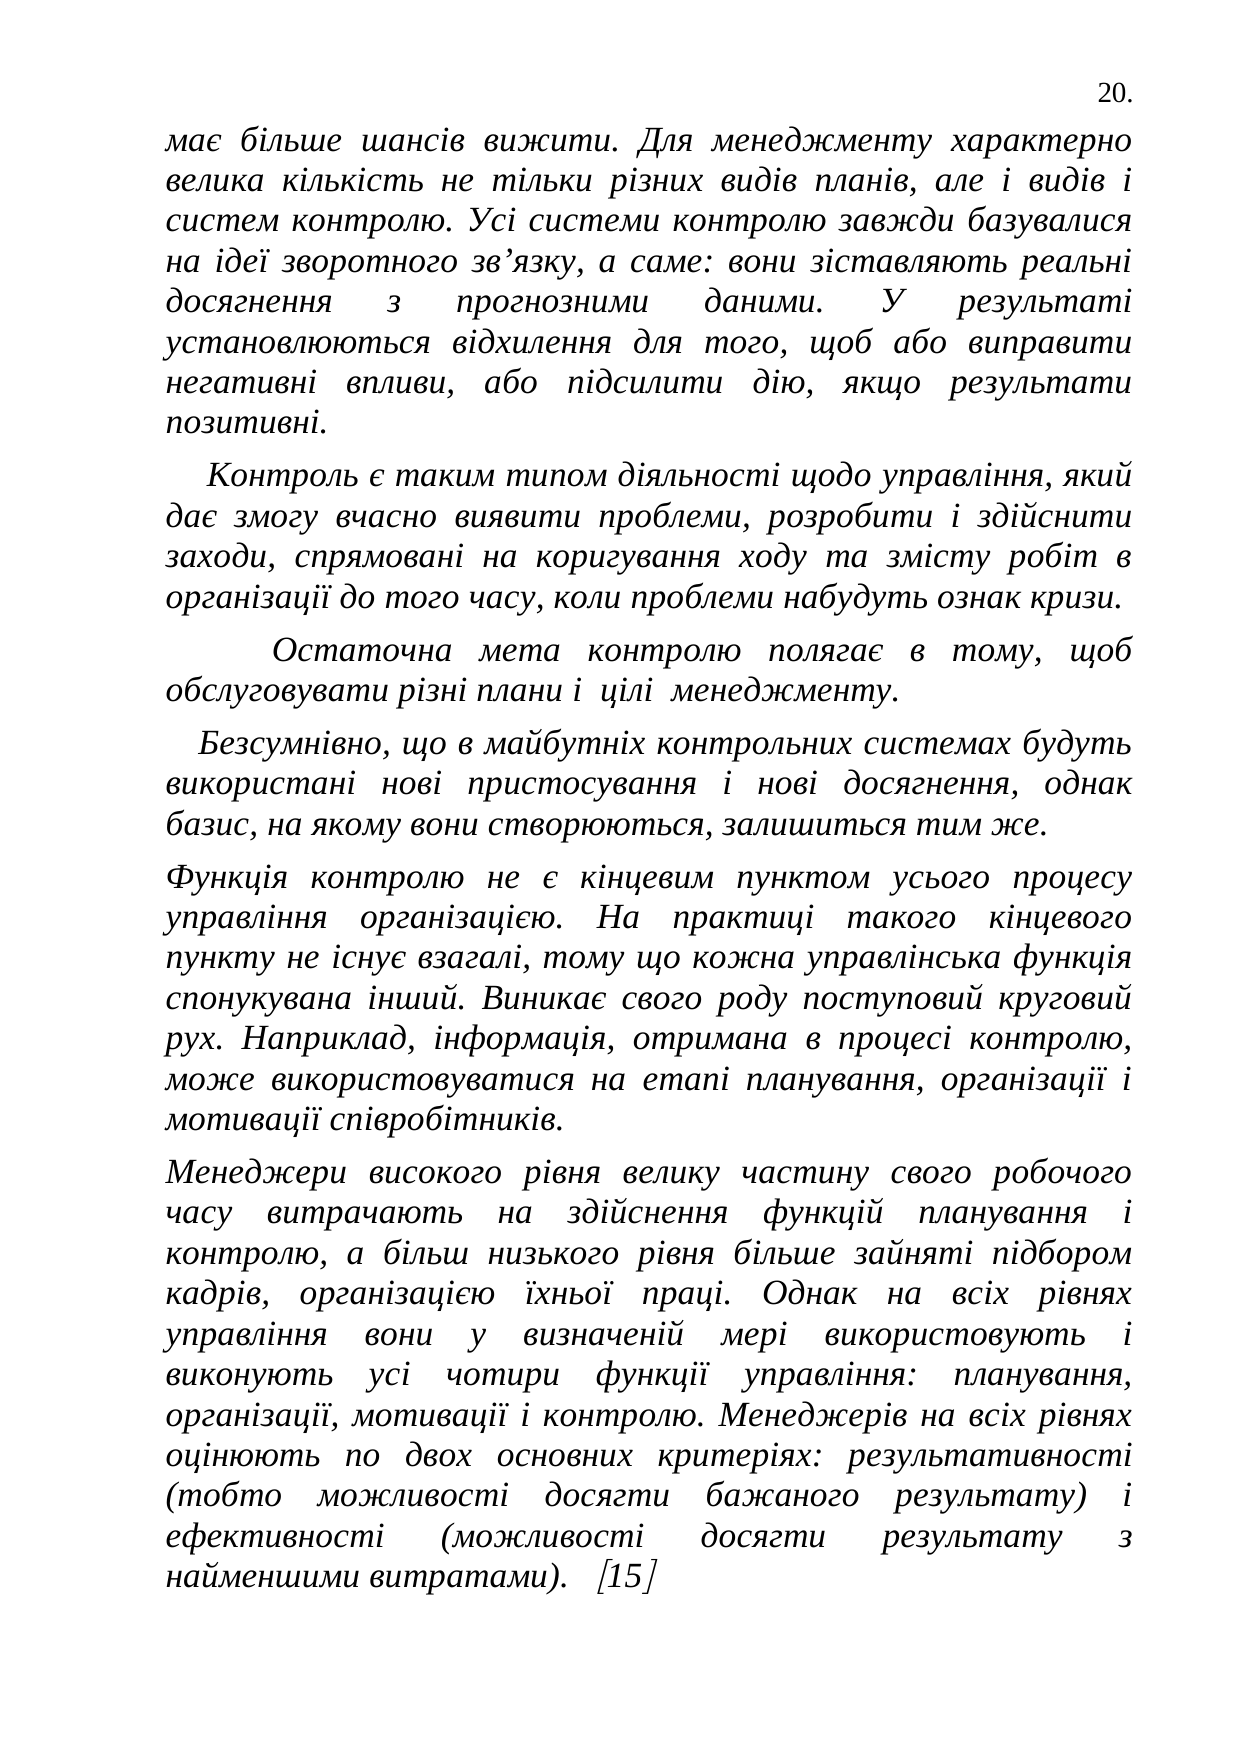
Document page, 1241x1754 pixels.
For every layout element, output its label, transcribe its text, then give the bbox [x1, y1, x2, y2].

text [165, 118, 1134, 441]
text Менеджери високого рівня велику частину свого робочого часу витрачають на здійснення функцій планування і контролю, а більш низького рівня більше зайняті підбором кадрів, організацією їхньої праці. Однак на всіх рівнях управління вони у визначеній мері використовують і виконують усі чотири функції управління: планування, організації, мотивації і контролю. Менеджерів на всіх рівнях оцінюють по двох основних критеріях: результативності (тобто можливості досягти бажаного результату) і ефективності (можливості досягти результату з найменшими витратами). 15 [165, 1151, 1134, 1595]
text Контроль є таким типом діяльності щодо управління, який дає змогу вчасно виявити проблеми, розробити і здійснити заходи, спрямовані на коригування ходу та змісту робіт в організації до того часу, коли проблеми набудуть ознак кризи. [165, 454, 1134, 616]
text Остаточна мета контролю полягає в тому, щоб обслуговувати різні плани і цілі менеджменту. [165, 628, 1134, 709]
text Функція контролю не є кінцевим пунктом усього процесу управління організацією. На практиці такого кінцевого пункту не існує взагалі, тому що кожна управлінська функція спонукувана інший. Виникає свого роду поступовий круговий рух. Наприклад, інформація, отримана в процесі контролю, може використовуватися на етапі планування, організації і мотивації співробітників. [165, 855, 1134, 1138]
text Безсумнівно, що в майбутніх контрольних системах будуть використані нові пристосування і нові досягнення, однак базис, на якому вони створюються, залишиться тим же. [165, 721, 1134, 843]
